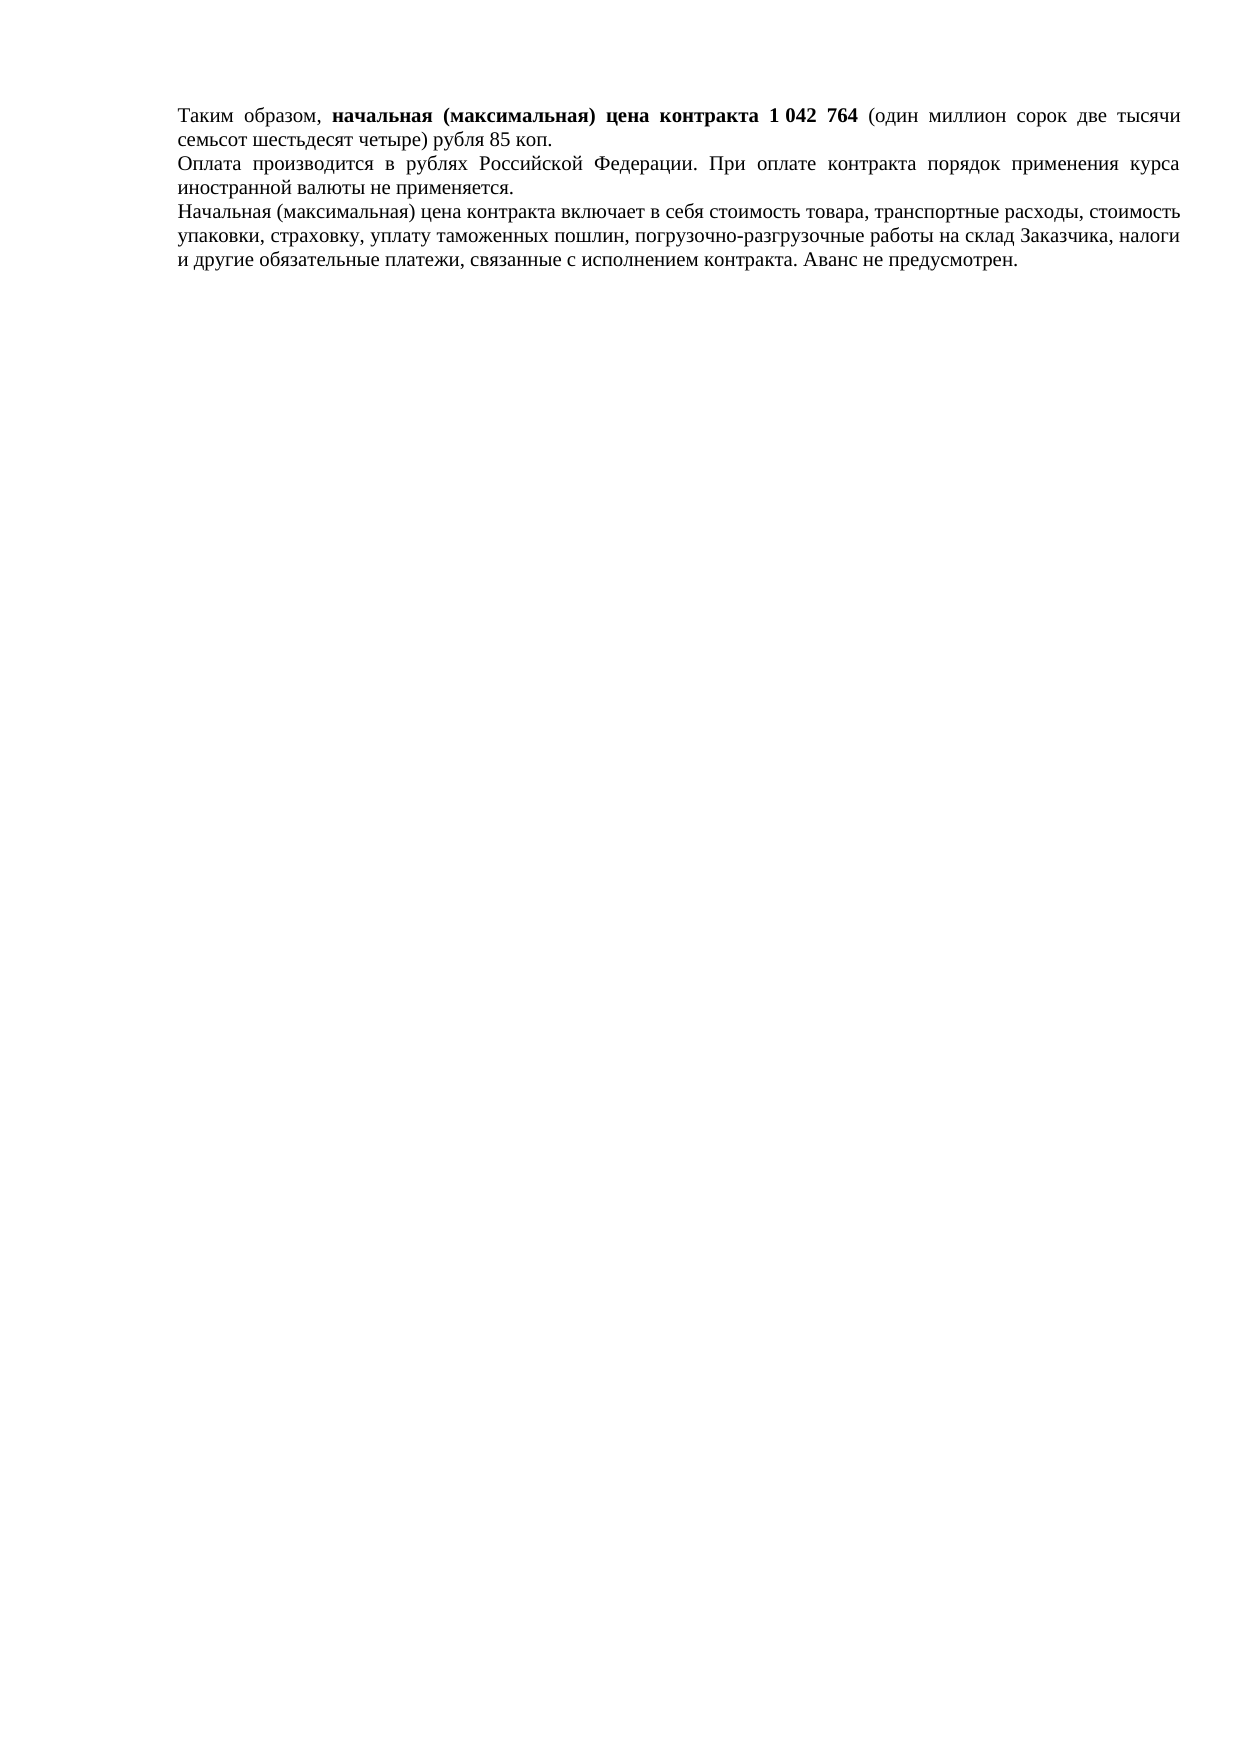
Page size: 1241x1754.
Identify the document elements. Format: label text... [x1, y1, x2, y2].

text Начальная (максимальная) цена контракта включает в себя стоимость товара, транспортные расходы, стоимость упаковки, страховку, уплату таможенных пошлин, погрузочно-разгрузочные работы на склад Заказчика, налоги и другие обязательные платежи, связанные с исполнением контракта. Аванс не предусмотрен. [177, 199, 1181, 271]
text Оплата производится в рублях Российской Федерации. При оплате контракта порядок применения курса иностранной валюты не применяется. [177, 151, 1181, 199]
text Таким образом, начальная (максимальная) цена контракта 1 042 764 (один миллион сорок две тысячи семьсот шестьдесят четыре) рубля 85 коп. [177, 103, 1181, 151]
